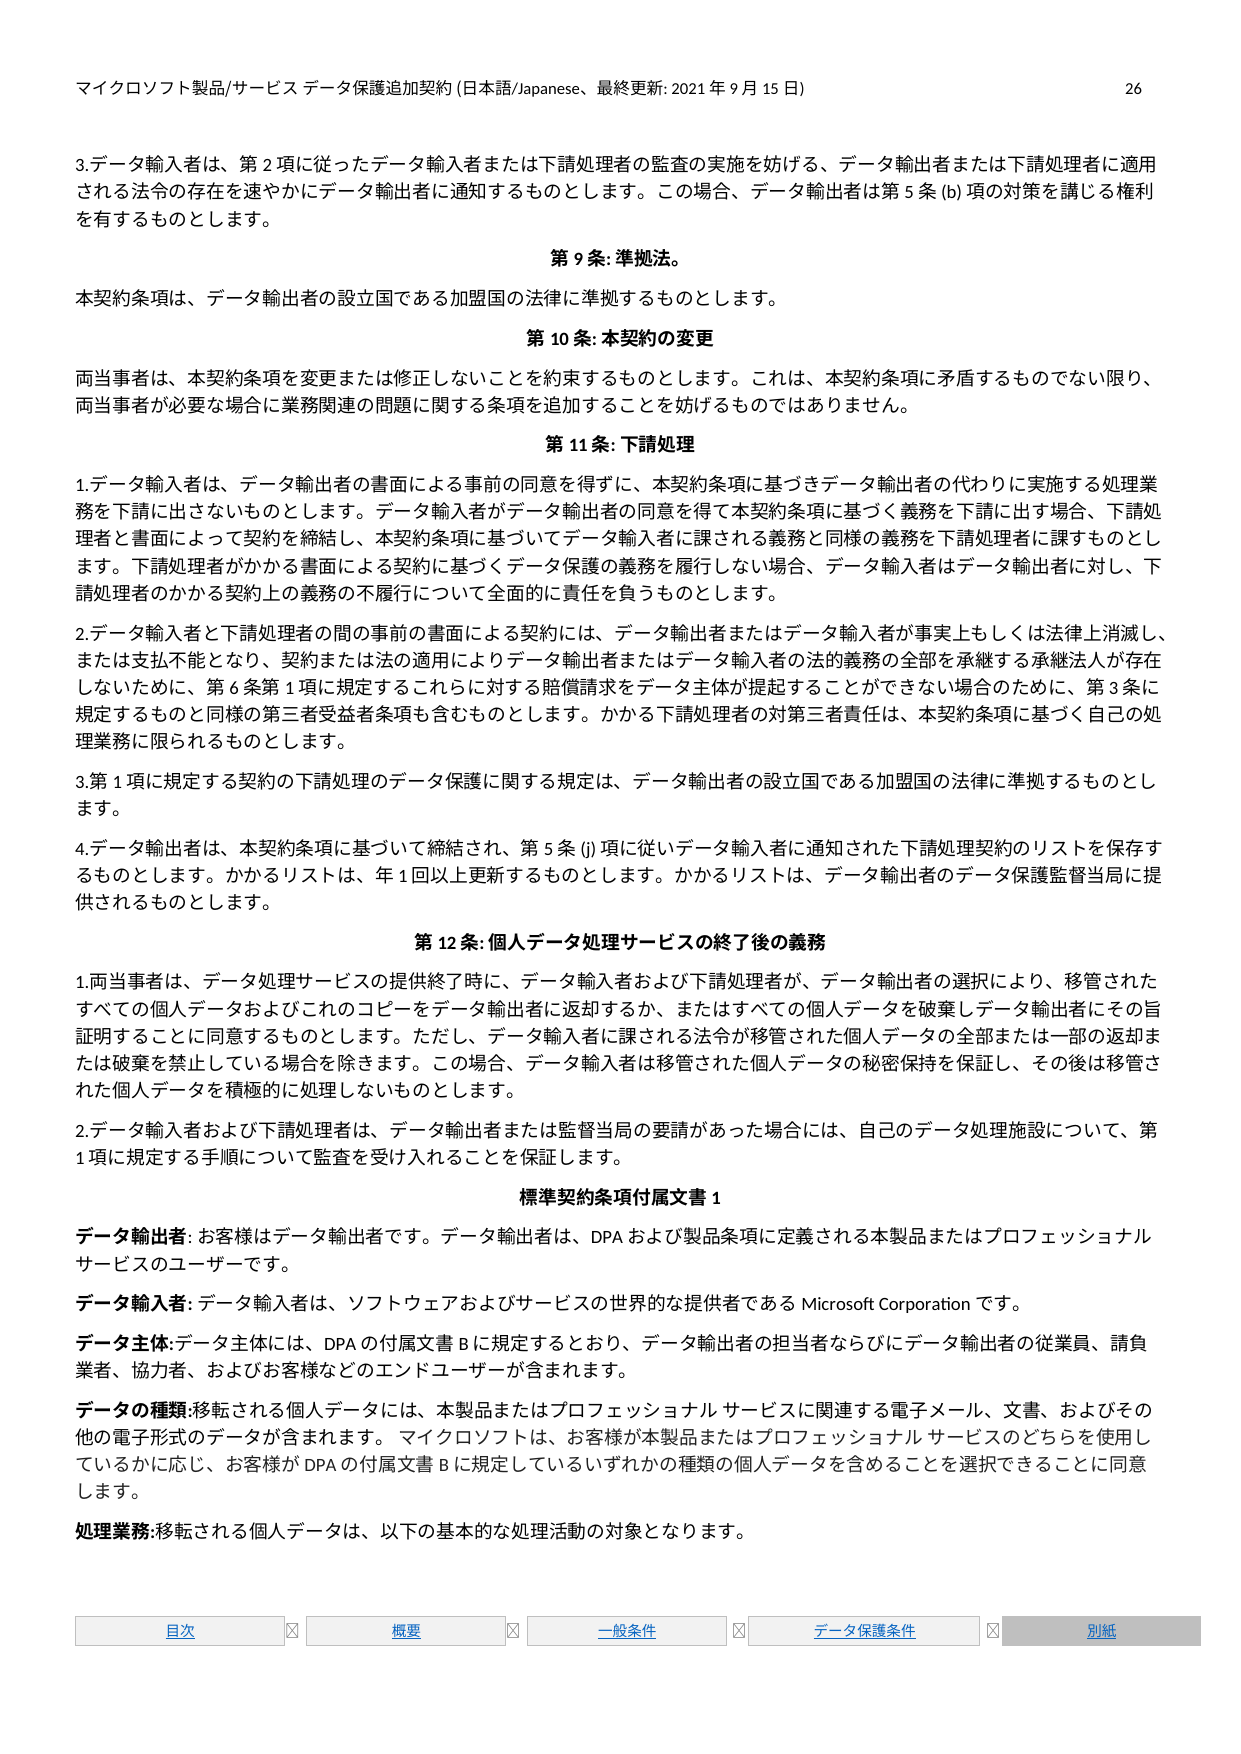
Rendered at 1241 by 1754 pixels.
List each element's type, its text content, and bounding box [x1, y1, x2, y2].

list 標準契約条項付属文書 1 [75, 1182, 1165, 1210]
list データ輸入者: データ輸入者は、ソフトウェアおよびサービスの世界的な提供者である Microsoft Corporation です。 [75, 1289, 1165, 1316]
list 3.データ輸入者は、第 2 項に従ったデータ輸入者または下請処理者の監査の実施を妨げる、データ輸出者または下請処理者に適用される法令の存在を速やかにデータ輸出者に通知するものとします。この場合、データ輸出者は第 5 条 (b) 項の対策を講じる権利を有するものとします。 [75, 150, 1165, 232]
list 第 12 条: 個人データ処理サービスの終了後の義務 [75, 927, 1165, 955]
list 本契約条項は、データ輸出者の設立国である加盟国の法律に準拠するものとします。 [75, 284, 1165, 311]
list データの種類:移転される個人データには、本製品またはプロフェッショナル サービスに関連する電子メール、文書、およびその他の電子形式のデータが含まれます。 マイクロソフトは、お客様が本製品またはプロフェッショナル サービスのどちらを使用しているかに応じ、お客様が DPA の付属文書 B に規定しているいずれかの種類の個人データを含めることを選択できることに同意します。 [75, 1396, 1165, 1504]
list 第 11 条: 下請処理 [75, 430, 1165, 457]
list 2.データ輸入者と下請処理者の間の事前の書面による契約には、データ輸出者またはデータ輸入者が事実上もしくは法律上消滅し、または支払不能となり、契約または法の適用によりデータ輸出者またはデータ輸入者の法的義務の全部を承継する承継法人が存在しないために、第 6 条第 1 項に規定するこれらに対する賠償請求をデータ主体が提起することができない場合のために、第 3 条に規定するものと同様の第三者受益者条項も含むものとします。かかる下請処理者の対第三者責任は、本契約条項に基づく自己の処理業務に限られるものとします。 [75, 618, 1165, 754]
list 第 10 条: 本契約の変更 [75, 323, 1165, 351]
list 第 9 条: 準拠法。 [75, 244, 1165, 271]
list 2.データ輸入者および下請処理者は、データ輸出者または監督当局の要請があった場合には、自己のデータ処理施設について、第 1 項に規定する手順について監査を受け入れることを保証します。 [75, 1116, 1165, 1170]
list 4.データ輸出者は、本契約条項に基づいて締結され、第 5 条 (j) 項に従いデータ輸入者に通知された下請処理契約のリストを保存するものとします。かかるリストは、年 1 回以上更新するものとします。かかるリストは、データ輸出者のデータ保護監督当局に提供されるものとします。 [75, 833, 1165, 915]
list 処理業務:移転される個人データは、以下の基本的な処理活動の対象となります。 [75, 1517, 1165, 1544]
list データ主体:データ主体には、DPA の付属文書 B に規定するとおり、データ輸出者の担当者ならびにデータ輸出者の従業員、請負業者、協力者、およびお客様などのエンドユーザーが含まれます。 [75, 1329, 1165, 1383]
list データ輸出者: お客様はデータ輸出者です。データ輸出者は、DPA および製品条項に定義される本製品またはプロフェッショナル サービスのユーザーです。 [75, 1222, 1165, 1277]
list 1.データ輸入者は、データ輸出者の書面による事前の同意を得ずに、本契約条項に基づきデータ輸出者の代わりに実施する処理業務を下請に出さないものとします。データ輸入者がデータ輸出者の同意を得て本契約条項に基づく義務を下請に出す場合、下請処理者と書面によって契約を締結し、本契約条項に基づいてデータ輸入者に課される義務と同様の義務を下請処理者に課すものとします。下請処理者がかかる書面による契約に基づくデータ保護の義務を履行しない場合、データ輸入者はデータ輸出者に対し、下請処理者のかかる契約上の義務の不履行について全面的に責任を負うものとします。 [75, 470, 1165, 606]
list 3.第 1 項に規定する契約の下請処理のデータ保護に関する規定は、データ輸出者の設立国である加盟国の法律に準拠するものとします。 [75, 767, 1165, 821]
list 両当事者は、本契約条項を変更または修正しないことを約束するものとします。これは、本契約条項に矛盾するものでない限り、両当事者が必要な場合に業務関連の問題に関する条項を追加することを妨げるものではありません。 [75, 363, 1165, 417]
list 1.両当事者は、データ処理サービスの提供終了時に、データ輸入者および下請処理者が、データ輸出者の選択により、移管されたすべての個人データおよびこれのコピーをデータ輸出者に返却するか、またはすべての個人データを破棄しデータ輸出者にその旨証明することに同意するものとします。ただし、データ輸入者に課される法令が移管された個人データの全部または一部の返却または破棄を禁止している場合を除きます。この場合、データ輸入者は移管された個人データの秘密保持を保証し、その後は移管された個人データを積極的に処理しないものとします。 [75, 967, 1165, 1103]
